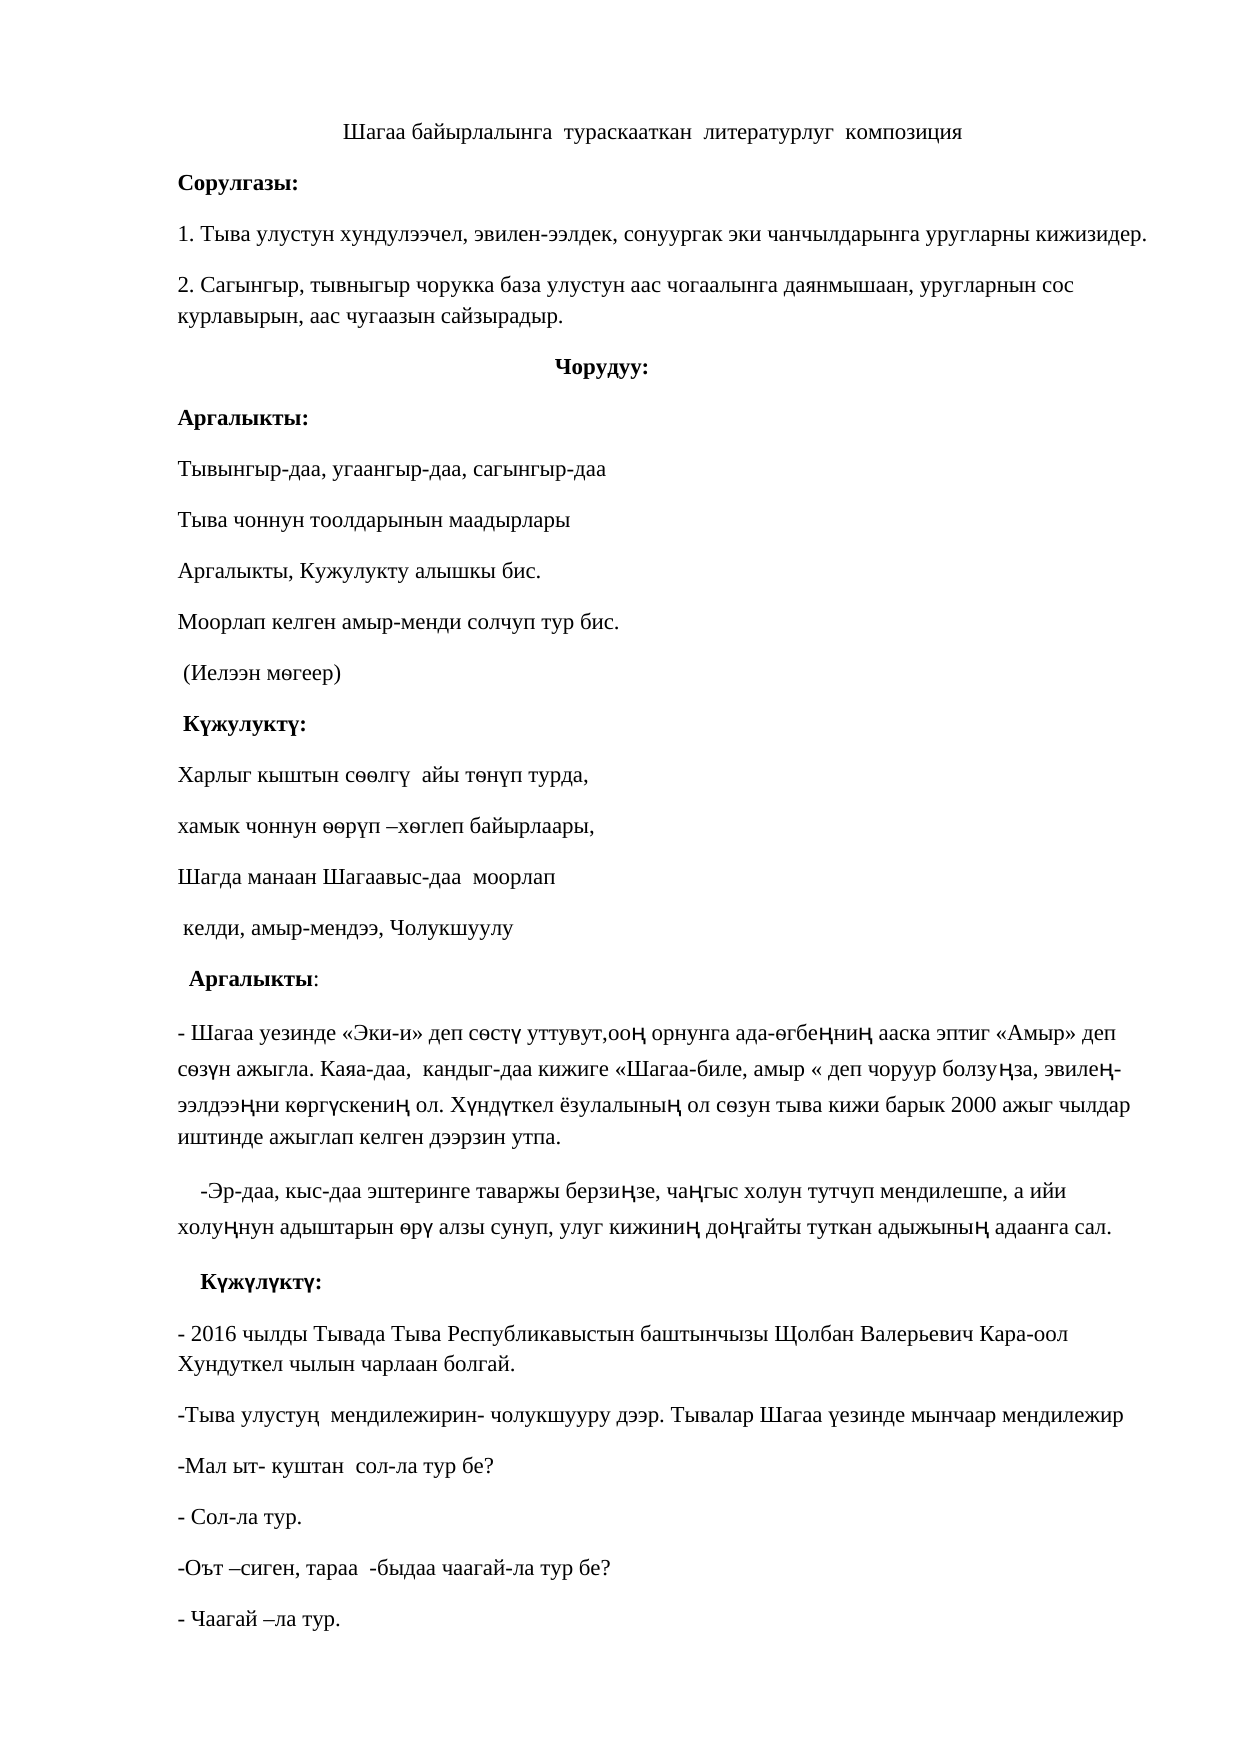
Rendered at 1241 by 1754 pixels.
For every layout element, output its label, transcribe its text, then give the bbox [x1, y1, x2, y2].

text Чорудуу: [177, 353, 1152, 379]
text келди, амыр-мендээ, Чолукшуулу [177, 914, 1152, 941]
text 1. Тыва улустун хундулээчел, эвилен-ээлдек, сонуургак эки чанчылдарынга уругларны кижизидер. [177, 221, 1152, 247]
text Моорлап келген амыр-менди солчуп тур бис. [177, 608, 1152, 634]
text Шагда манаан Шагаавыс-даа моорлап [177, 863, 1152, 889]
text - Сол-ла тур. [177, 1503, 1152, 1530]
text Тыва чоннун тоолдарынын маадырлары [177, 506, 1152, 532]
text - 2016 чылды Тывада Тыва Республикавыстын баштынчызы Щолбан Валерьевич Кара-оол Хундуткел чылын чарлаан болгай. [177, 1320, 1152, 1377]
text Аргалыкты, Кужулукту алышкы бис. [177, 557, 1152, 583]
text Аргалыкты: [177, 965, 1152, 992]
text Сорулгазы: [177, 169, 1152, 196]
text (Иелээн мѳгеер) [177, 659, 1152, 685]
text Тывынгыр-даа, угаангыр-даа, сагынгыр-даа [177, 455, 1152, 481]
text Күжулуктү: [177, 710, 1152, 736]
text Шагаа байырлалынга тураскааткан литературлуг композиция [177, 118, 1152, 144]
text Күжүлүктү: [177, 1267, 1152, 1295]
text Аргалыкты: [177, 404, 1152, 430]
text -Мал ыт- куштан сол-ла тур бе? [177, 1452, 1152, 1479]
text хамык чоннун ѳѳрүп –хѳглеп байырлаары, [177, 812, 1152, 838]
text - Шагаа уезинде «Эки-и» деп сѳстү уттувут,ооң орнунга ада-ѳгбеңниң ааска эптиг «Амыр» деп сѳзүн ажыгла. Каяа-даа, кандыг-даа кижиге «Шагаа-биле, амыр « деп чоруур болзуңза, эвилең-ээлдээңни кѳргүскениң ол. Хүндүткел ёзулалының ол сѳзун тыва кижи барык 2000 ажыг чылдар иштинде ажыглап келген дээрзин утпа. [177, 1016, 1152, 1150]
text Харлыг кыштын сѳѳлгү айы тѳнүп турда, [177, 761, 1152, 787]
text -Тыва улустуң мендилежирин- чолукшууру дээр. Тывалар Шагаа үезинде мынчаар мендилежир [177, 1401, 1152, 1428]
text -Оът –сиген, тараа -быдаа чаагай-ла тур бе? [177, 1554, 1152, 1581]
text - Чаагай –ла тур. [177, 1606, 1152, 1632]
text -Эр-даа, кыс-даа эштеринге таваржы берзиңзе, чаңгыс холун тутчуп мендилешпе, а ийи холуңнун адыштарын ѳрү алзы сунуп, улуг кижиниң доңгайты туткан адыжының адаанга сал. [177, 1174, 1152, 1242]
text 2. Сагынгыр, тывныгыр чорукка база улустун аас чогаалынга даянмышаан, уругларнын сос курлавырын, аас чугаазын сайзырадыр. [177, 272, 1152, 328]
